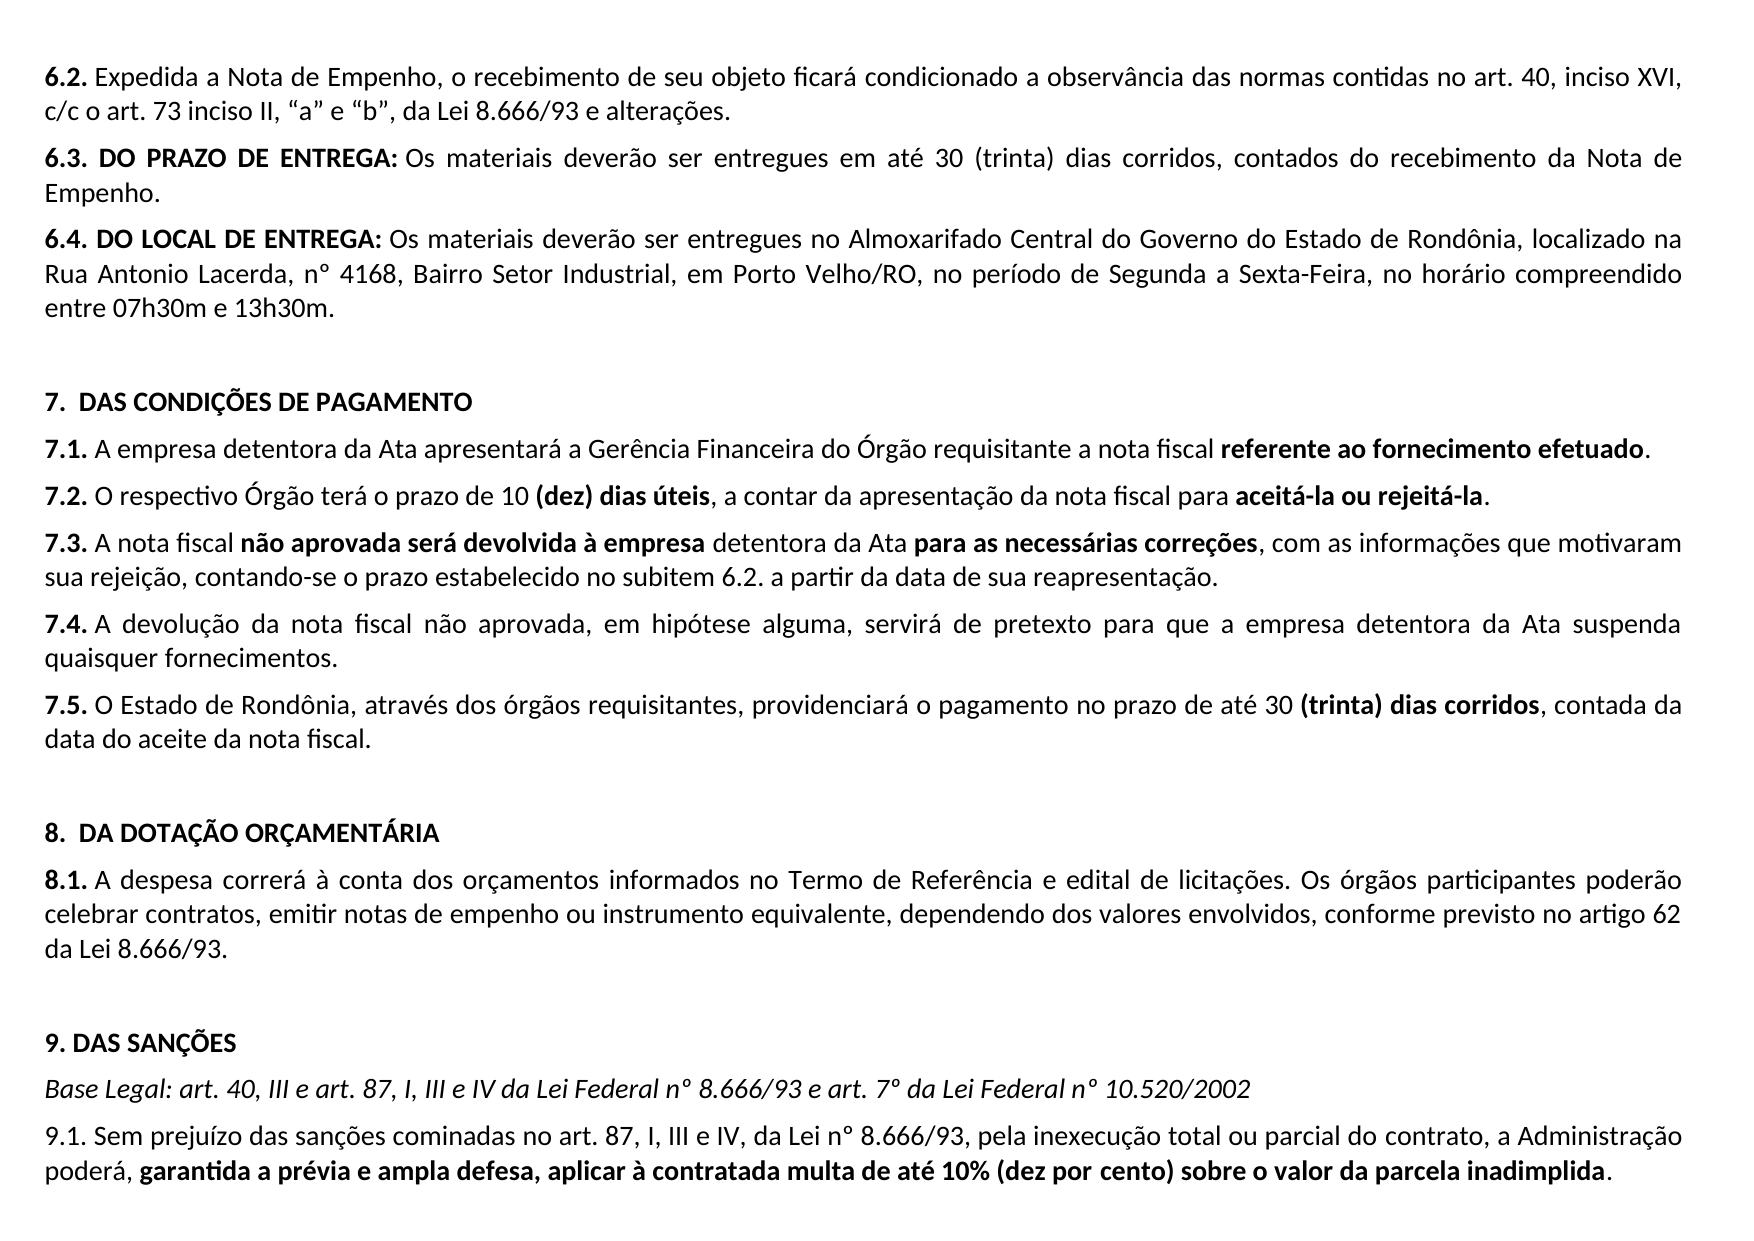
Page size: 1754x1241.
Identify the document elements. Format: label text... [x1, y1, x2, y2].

text 6.4. DO LOCAL DE ENTREGA: Os materiais deverão ser entregues no Almoxarifado Central do Governo do Estado de Rondônia, localizado na Rua Antonio Lacerda, nº 4168, Bairro Setor Industrial, em Porto Velho/RO, no período de Segunda a Sexta-Feira, no horário compreendido entre 07h30m e 13h30m. [44, 222, 1682, 325]
text 8. DA DOTAÇÃO ORÇAMENTÁRIA [44, 815, 1682, 850]
text 7.2. O respectivo Órgão terá o prazo de 10 (dez) dias úteis, a contar da apresentação da nota fiscal para aceitá-la ou rejeitá-la. [44, 478, 1682, 512]
text 9.1. Sem prejuízo das sanções cominadas no art. 87, I, III e IV, da Lei nº 8.666/93, pela inexecução total ou parcial do contrato, a Administração poderá, garantida a prévia e ampla defesa, aplicar à contratada multa de até 10% (dez por cento) sobre o valor da parcela inadimplida. [44, 1118, 1682, 1187]
text 7.5. O Estado de Rondônia, através dos órgãos requisitantes, providenciará o pagamento no prazo de até 30 (trinta) dias corridos, contada da data do aceite da nota fiscal. [44, 687, 1682, 756]
text Base Legal: art. 40, III e art. 87, I, III e IV da Lei Federal nº 8.666/93 e art. 7º da Lei Federal nº 10.520/2002 [44, 1072, 1682, 1106]
text 7. DAS CONDIÇÕES DE PAGAMENTO [44, 384, 1682, 418]
text 9. DAS SANÇÕES [44, 1025, 1682, 1059]
text 6.2. Expedida a Nota de Empenho, o recebimento de seu objeto ficará condicionado a observância das normas contidas no art. 40, inciso XVI, c/c o art. 73 inciso II, “a” e “b”, da Lei 8.666/93 e alterações. [44, 59, 1682, 128]
text 6.3. DO PRAZO DE ENTREGA: Os materiais deverão ser entregues em até 30 (trinta) dias corridos, contados do recebimento da Nota de Empenho. [44, 140, 1682, 209]
text 8.1. A despesa correrá à conta dos orçamentos informados no Termo de Referência e edital de licitações. Os órgãos participantes poderão celebrar contratos, emitir notas de empenho ou instrumento equivalente, dependendo dos valores envolvidos, conforme previsto no artigo 62 da Lei 8.666/93. [44, 862, 1682, 965]
text 7.4. A devolução da nota fiscal não aprovada, em hipótese alguma, servirá de pretexto para que a empresa detentora da Ata suspenda quaisquer fornecimentos. [44, 606, 1682, 675]
text 7.3. A nota fiscal não aprovada será devolvida à empresa detentora da Ata para as necessárias correções, com as informações que motivaram sua rejeição, contando-se o prazo estabelecido no subitem 6.2. a partir da data de sua reapresentação. [44, 525, 1682, 593]
text 7.1. A empresa detentora da Ata apresentará a Gerência Financeira do Órgão requisitante a nota fiscal referente ao fornecimento efetuado. [44, 431, 1682, 465]
